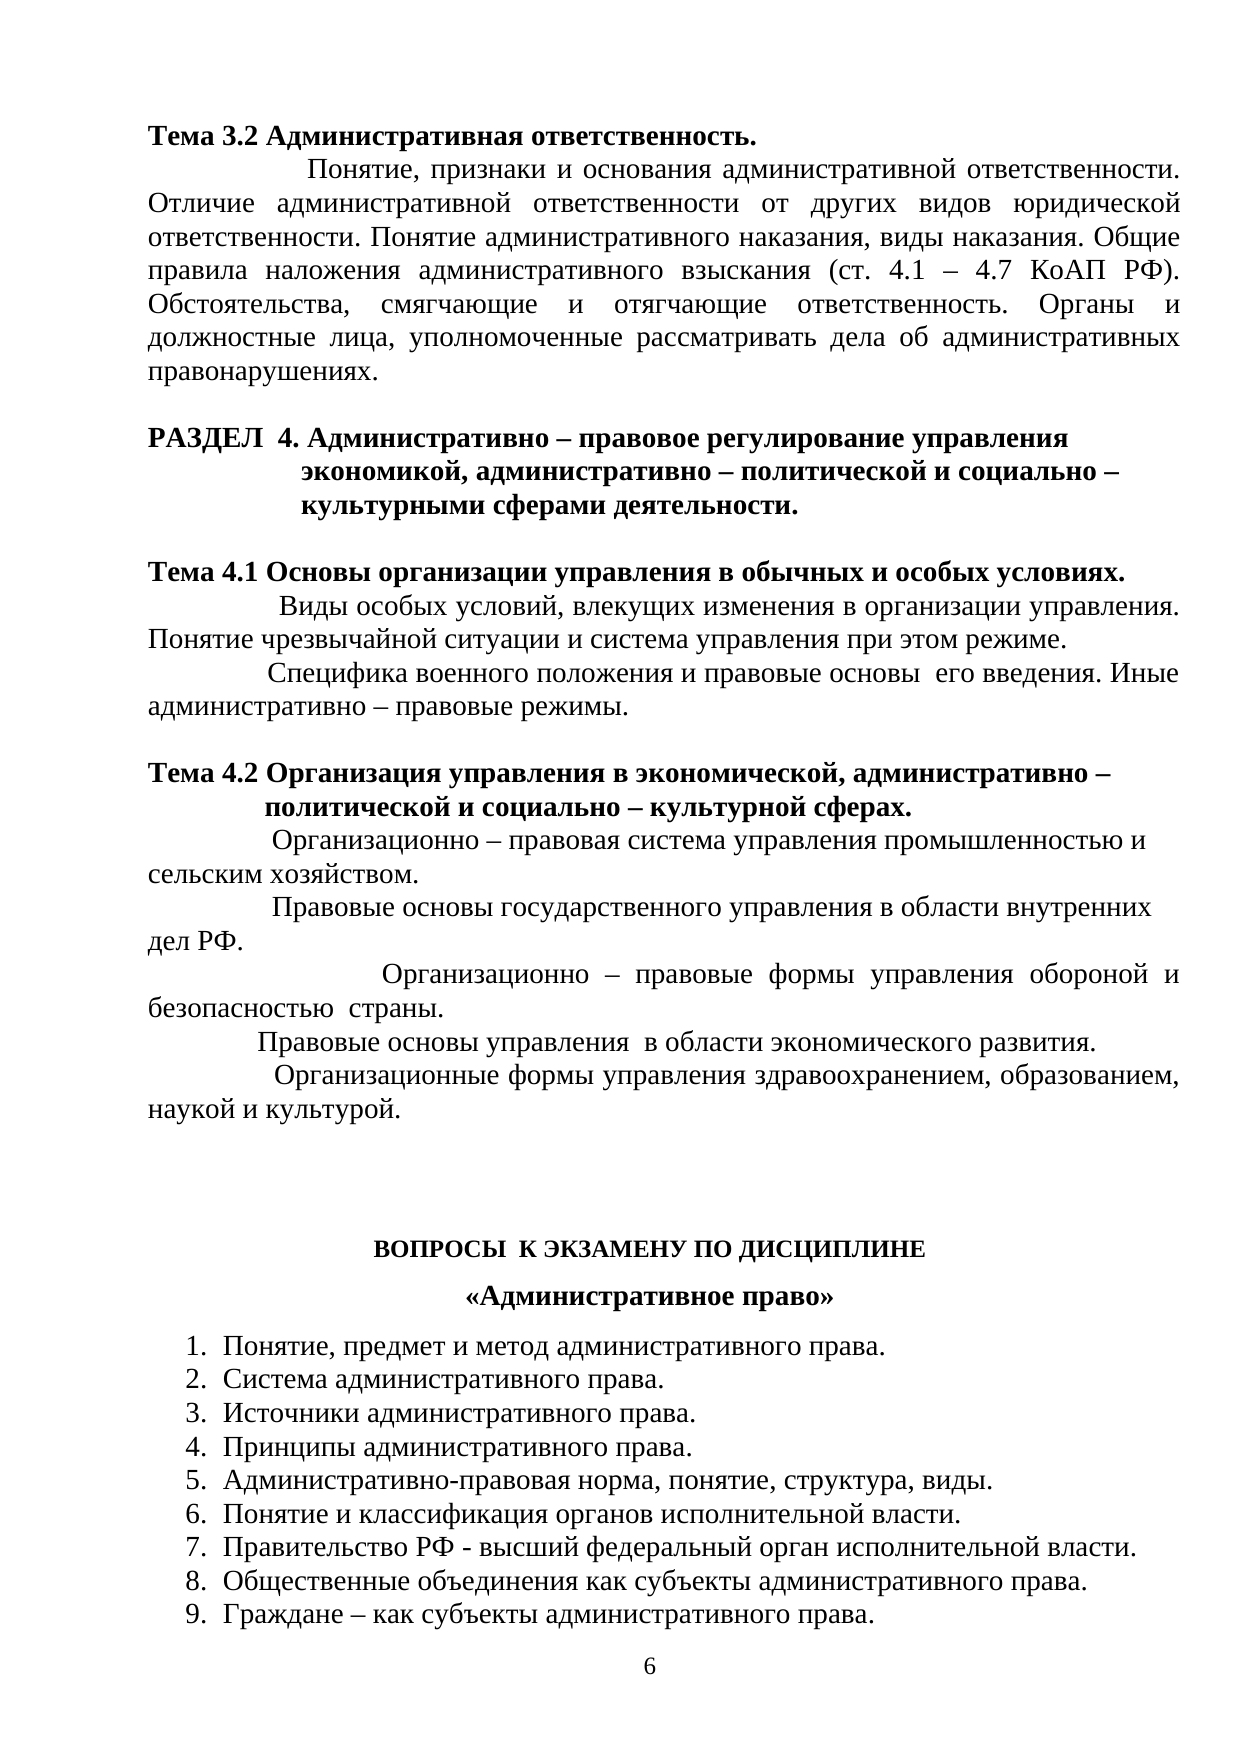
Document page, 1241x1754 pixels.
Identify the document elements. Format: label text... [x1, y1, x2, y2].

text ВОПРОСЫ К ЭКЗАМЕНУ ПО ДИСЦИПЛИНЕ [148, 1234, 1152, 1263]
list Понятие и классификация органов исполнительной власти. [185, 1496, 1152, 1529]
list Принципы административного права. [185, 1429, 1152, 1462]
text Тема 3.2 Административная ответственность. [148, 118, 1181, 152]
text Тема 4.2 Организация управления в экономической, административно – [148, 755, 1181, 789]
text политической и социально – культурной сферах. [148, 789, 1181, 822]
list Правительство РФ - высший федеральный орган исполнительной власти. [185, 1529, 1152, 1563]
list Административно-правовая норма, понятие, структура, виды. [185, 1462, 1152, 1496]
list Система административного права. [185, 1362, 1152, 1395]
text Правовые основы управления в области экономического развития. [148, 1024, 1181, 1057]
text Тема 4.1 Основы организации управления в обычных и особых условиях. [148, 554, 1181, 588]
text Организационные формы управления здравоохранением, образованием, наукой и культурой. [148, 1057, 1181, 1124]
list Источники административного права. [185, 1395, 1152, 1429]
text Виды особых условий, влекущих изменения в организации управления. Понятие чрезвычайной ситуации и система управления при этом режиме. [148, 588, 1181, 655]
text Организационно – правовая система управления промышленностью и сельским хозяйством. [148, 822, 1181, 889]
text экономикой, административно – политической и социально – [148, 453, 1181, 487]
text Понятие, признаки и основания административной ответственности. Отличие административной ответственности от других видов юридической ответственности. Понятие административного наказания, виды наказания. Общие правила наложения административного взыскания (ст. 4.1 – 4.7 КоАП РФ). Обстоятельства, смягчающие и отягчающие ответственность. Органы и должностные лица, уполномоченные рассматривать дела об административных правонарушениях. [148, 152, 1181, 386]
list Понятие, предмет и метод административного права. [185, 1328, 1152, 1362]
text Специфика военного положения и правовые основы его введения. Иные административно – правовые режимы. [148, 655, 1181, 722]
text «Административное право» [148, 1278, 1152, 1311]
list Граждане – как субъекты административного права. [185, 1596, 1152, 1630]
text Правовые основы государственного управления в области внутренних дел РФ. [148, 889, 1181, 957]
text культурными сферами деятельности. [148, 487, 1181, 521]
text Организационно – правовые формы управления обороной и безопасностью страны. [148, 957, 1181, 1024]
list Общественные объединения как субъекты административного права. [185, 1563, 1152, 1596]
text РАЗДЕЛ 4. Административно – правовое регулирование управления [148, 420, 1181, 453]
